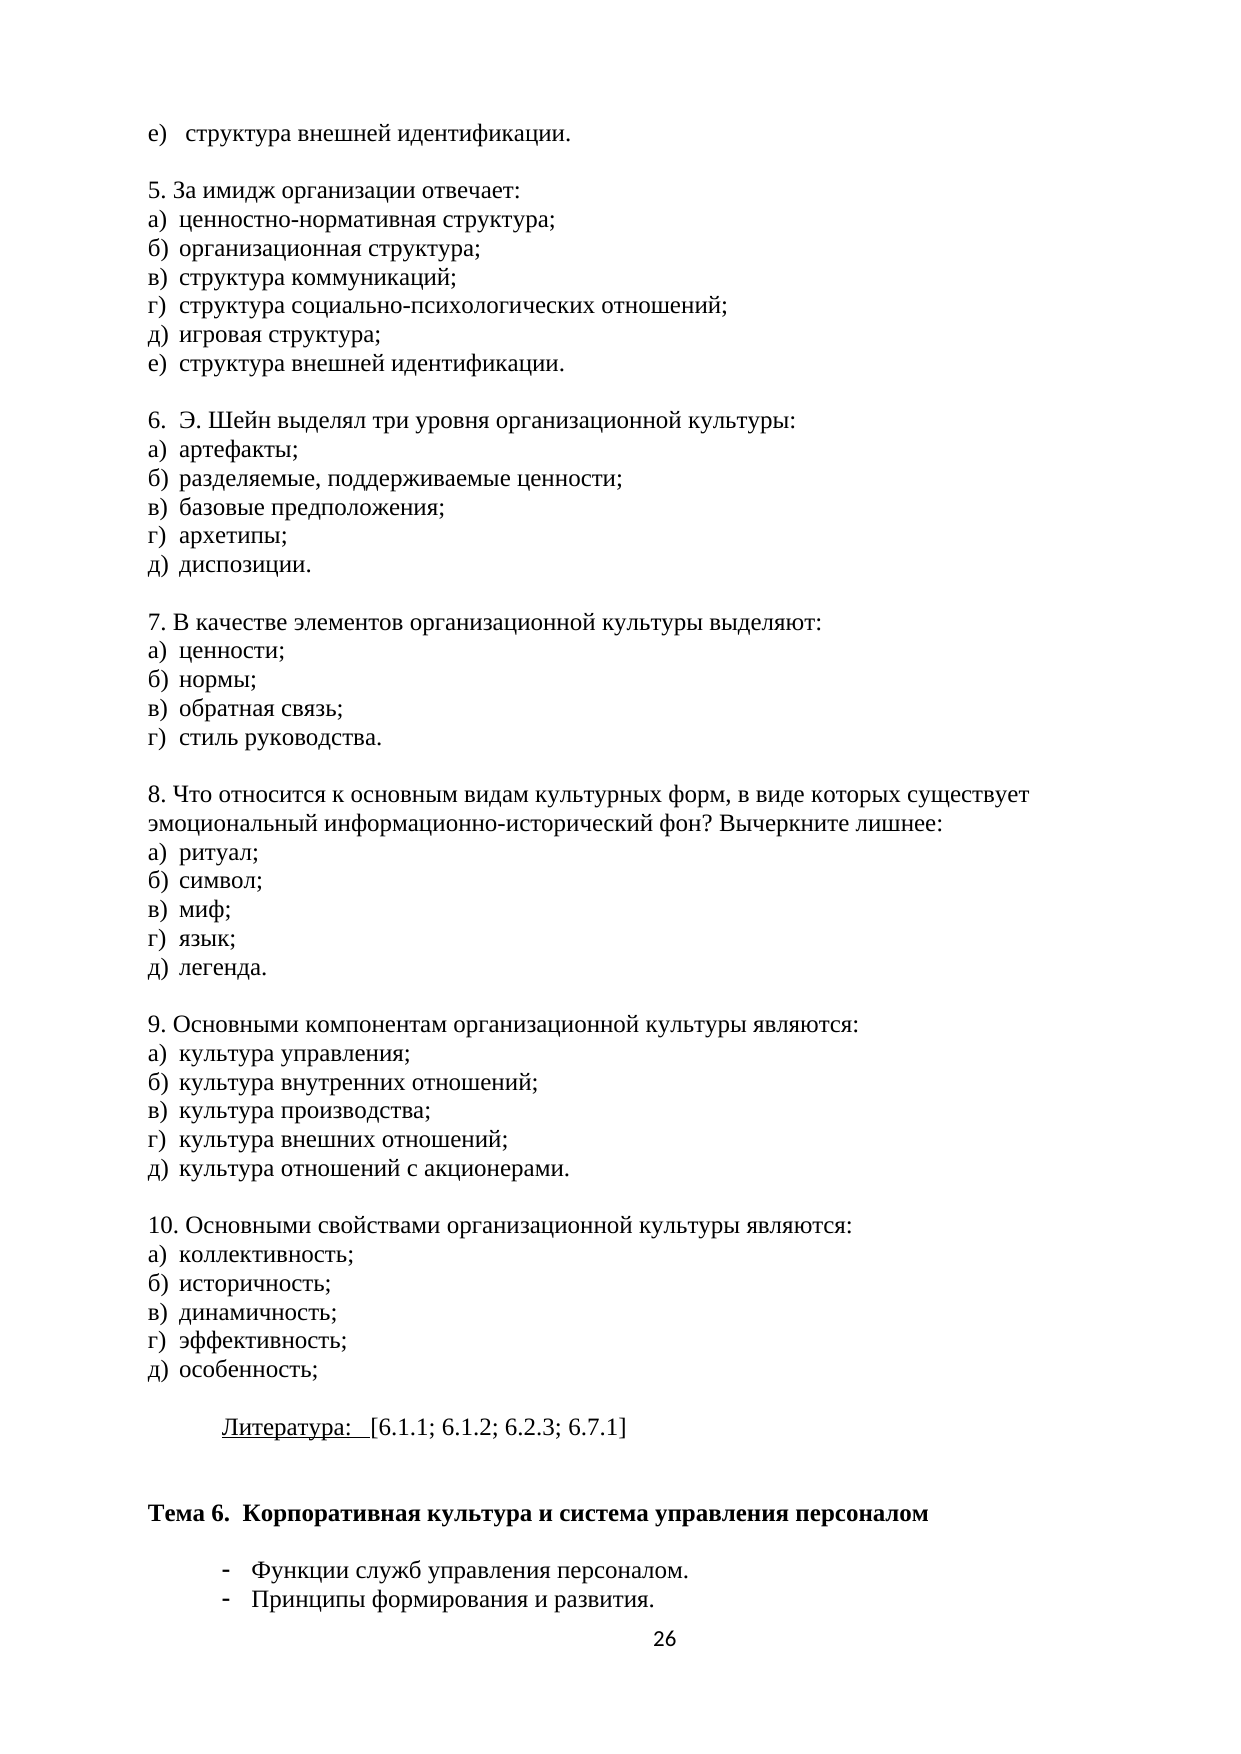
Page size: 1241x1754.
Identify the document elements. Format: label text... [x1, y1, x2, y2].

text Литература: [6.1.1; 6.1.2; 6.2.3; 6.7.1] [148, 1412, 1181, 1441]
list культура внешних отношений; [148, 1124, 1181, 1153]
list артефакты; [148, 434, 1181, 463]
list историчность; [148, 1268, 1181, 1297]
list культура отношений с акционерами. [148, 1153, 1181, 1182]
list ценности; [148, 636, 1181, 664]
list обратная связь; [148, 693, 1181, 722]
list структура внешней идентификации. [148, 118, 1181, 147]
list миф; [148, 894, 1181, 923]
list структура внешней идентификации. [148, 348, 1181, 377]
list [148, 291, 1181, 319]
list особенность; [148, 1354, 1181, 1383]
list эффективность; [148, 1326, 1181, 1354]
text 9. Основными компонентам организационной культуры являются: [148, 1009, 1181, 1038]
text 5. За имидж организации отвечает: [148, 176, 1181, 204]
text эмоциональный информационно-исторический фон? Вычеркните лишнее: [148, 808, 1181, 837]
list структура коммуникаций; [148, 262, 1181, 291]
list нормы; [148, 664, 1181, 693]
list игровая структура; [148, 319, 1181, 348]
list Принципы формирования и развития. [148, 1584, 1181, 1613]
list ритуал; [148, 837, 1181, 866]
list динамичность; [148, 1297, 1181, 1326]
text 10. Основными свойствами организационной культуры являются: [148, 1211, 1181, 1239]
list символ; [148, 866, 1181, 894]
text 7. В качестве элементов организационной культуры выделяют: [148, 607, 1181, 636]
text 8. Что относится к основным видам культурных форм, в виде которых существует [148, 779, 1181, 808]
list Функции служб управления персоналом. [148, 1556, 1181, 1584]
list культура производства; [148, 1096, 1181, 1124]
list архетипы; [148, 521, 1181, 549]
list разделяемые, поддерживаемые ценности; [148, 463, 1181, 492]
list стиль руководства. [148, 722, 1181, 751]
list легенда. [148, 952, 1181, 981]
list язык; [148, 923, 1181, 952]
list коллективность; [148, 1239, 1181, 1268]
list культура внутренних отношений; [148, 1067, 1181, 1096]
text Тема 6. Корпоративная культура и система управления персоналом [148, 1498, 1181, 1527]
list культура управления; [148, 1038, 1181, 1067]
list организационная структура; [148, 233, 1181, 262]
list базовые предположения; [148, 492, 1181, 521]
list ценностно-нормативная структура; [148, 204, 1181, 233]
list диспозиции. [148, 549, 1181, 578]
text 6. Э. Шейн выделял три уровня организационной культуры: [148, 406, 1181, 434]
